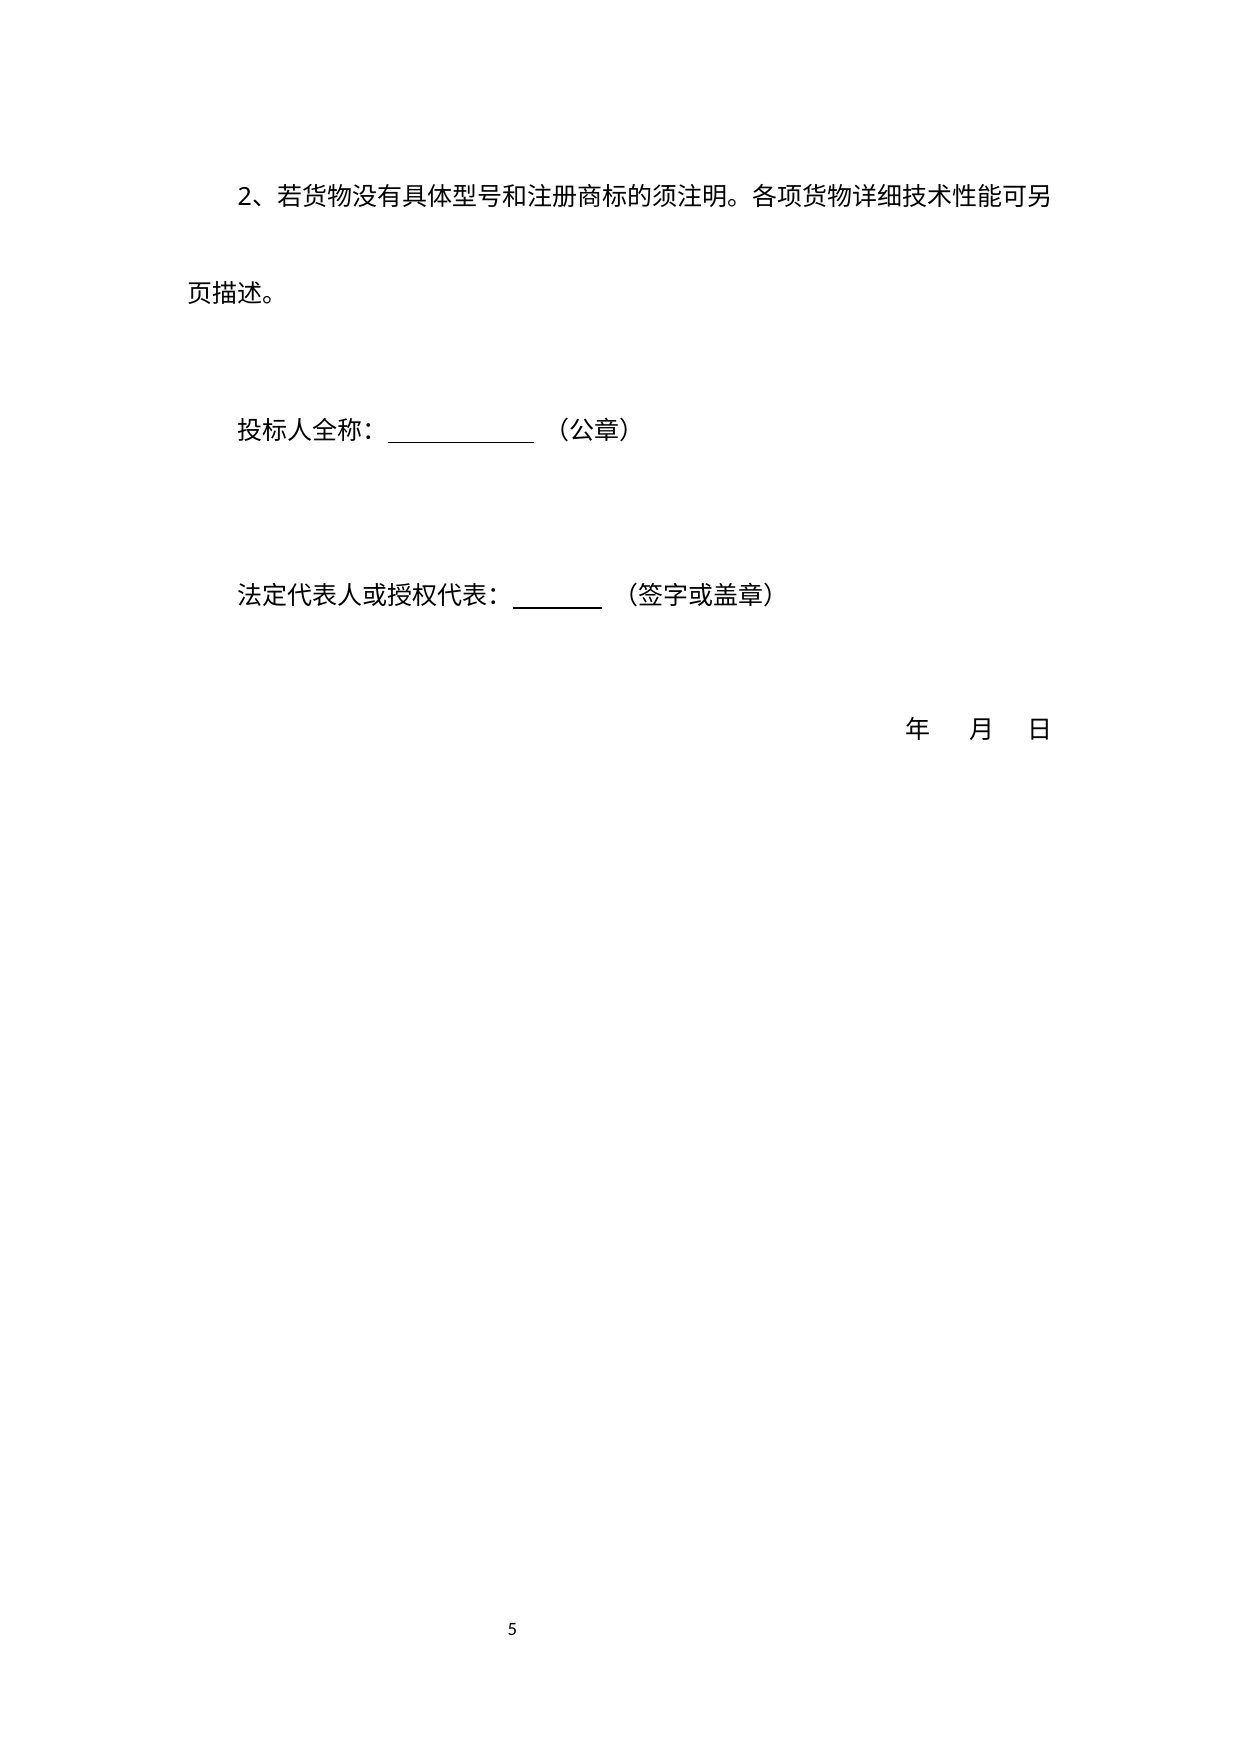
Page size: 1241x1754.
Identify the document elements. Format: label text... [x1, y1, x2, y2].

text 年 月 日 [187, 695, 1053, 760]
text 法定代表人或授权代表： （签字或盖章） [187, 561, 1053, 626]
text 2、若货物没有具体型号和注册商标的须注明。各项货物详细技术性能可另页描述。 [187, 162, 1053, 324]
text 投标人全称： （公章） [187, 396, 1053, 461]
